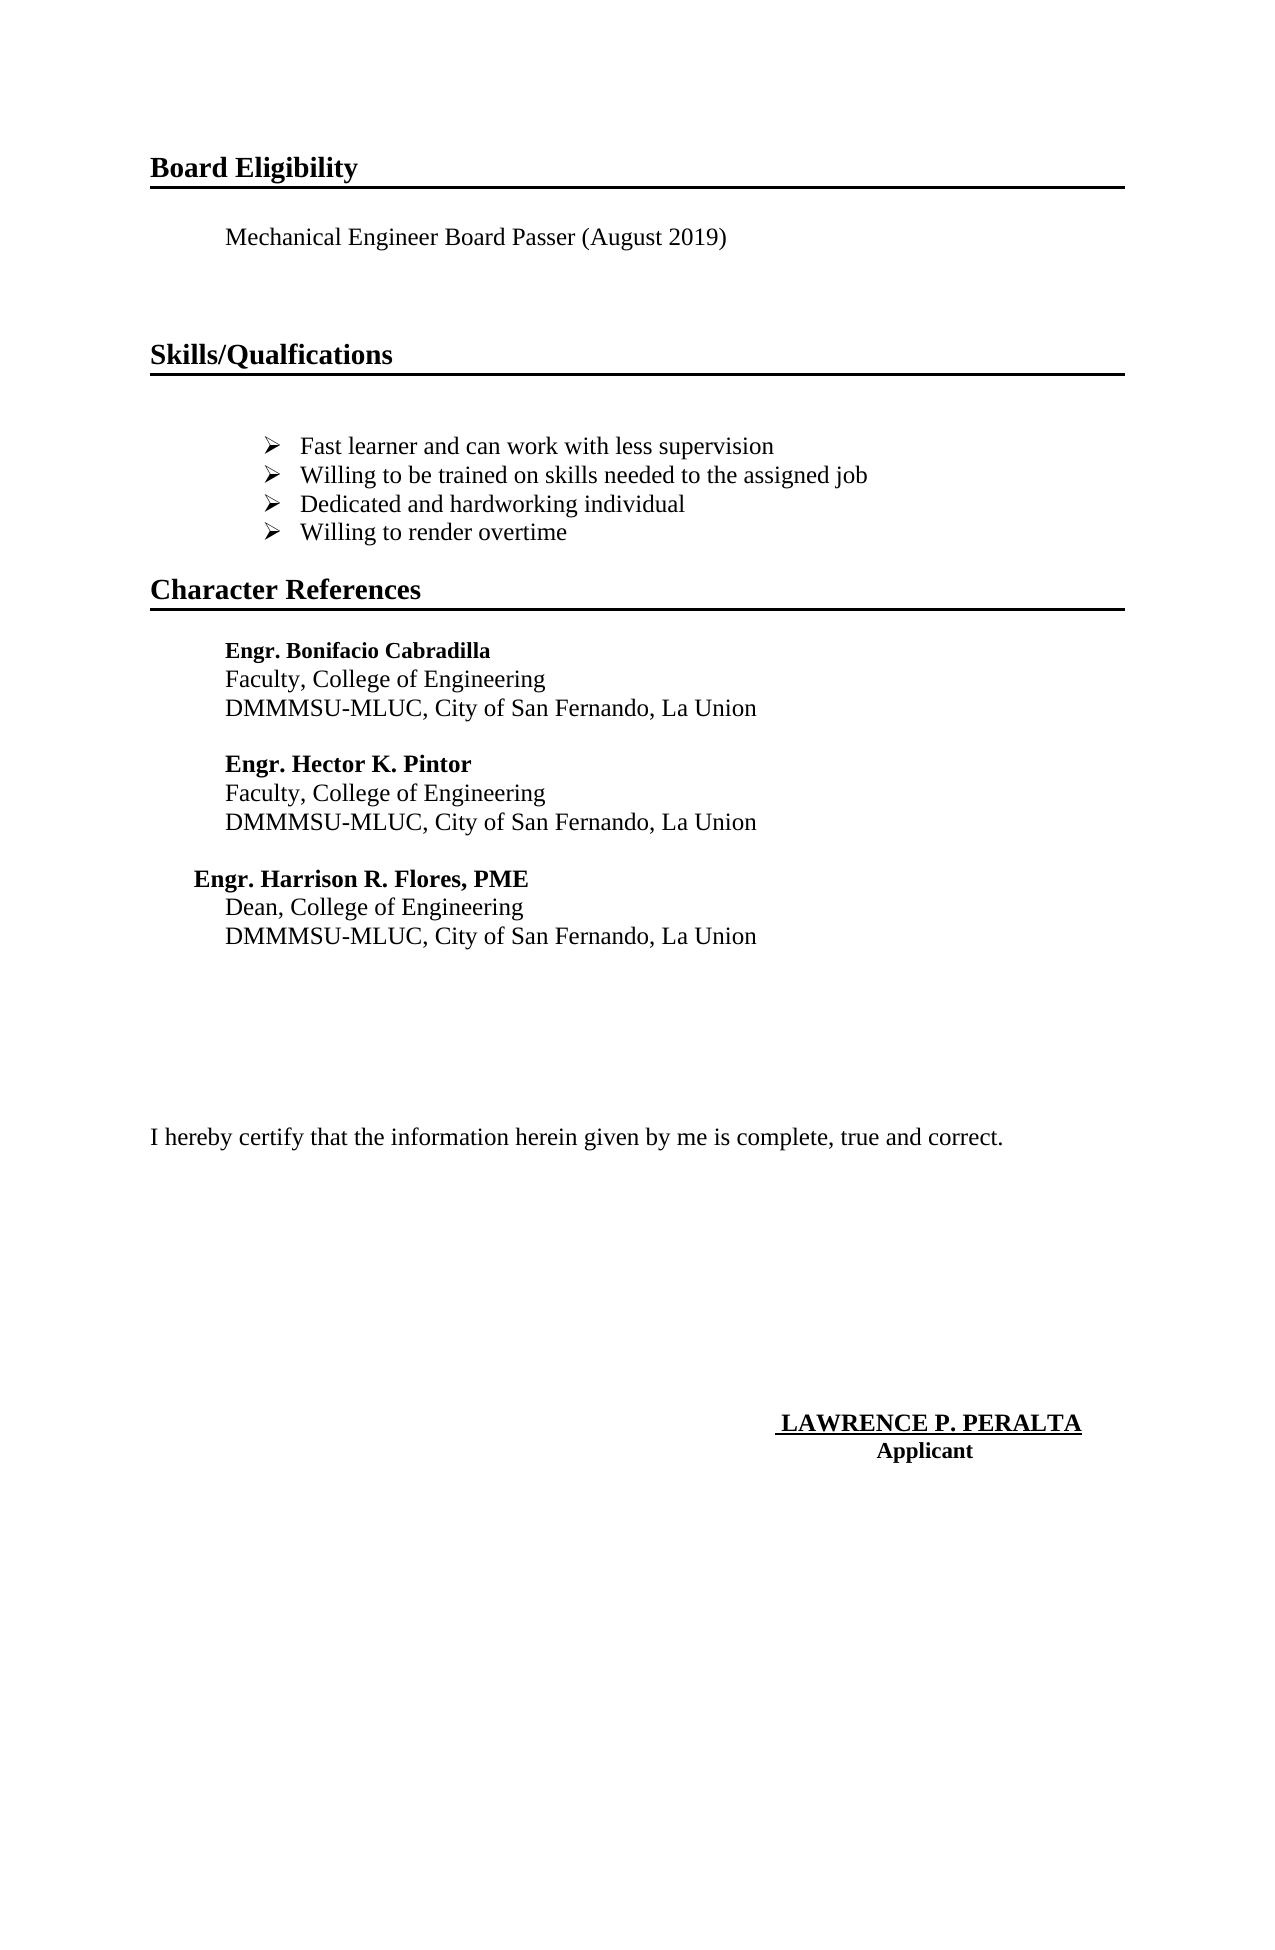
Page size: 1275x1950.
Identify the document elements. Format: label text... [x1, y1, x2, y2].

text Faculty, College of Engineering [150, 778, 1125, 807]
text Applicant [150, 1437, 1125, 1464]
list Dedicated and hardworking individual [262, 489, 1125, 517]
text Engr. Harrison R. Flores, PME [150, 864, 1125, 892]
text DMMMSU-MLUC, City of San Fernando, La Union [150, 807, 1125, 836]
text Board Eligibility [150, 150, 1125, 186]
text LAWRENCE P. PERALTA [150, 1408, 1125, 1437]
text DMMMSU-MLUC, City of San Fernando, La Union [150, 693, 1125, 721]
text Dean, College of Engineering [150, 892, 1125, 921]
text Engr. Hector K. Pintor [150, 749, 1125, 778]
text Engr. Bonifacio Cabradilla [150, 638, 1125, 664]
text Character References [150, 572, 1125, 608]
text Faculty, College of Engineering [150, 664, 1125, 693]
list Willing to be trained on skills needed to the assigned job [262, 460, 1125, 489]
text Mechanical Engineer Board Passer (August 2019) [150, 222, 1125, 251]
text Skills/Qualfications [150, 337, 1125, 373]
list Willing to render overtime [262, 517, 1125, 546]
text DMMMSU-MLUC, City of San Fernando, La Union [150, 921, 1125, 950]
text I hereby certify that the information herein given by me is complete, true and correct. [150, 1122, 1125, 1151]
list Fast learner and can work with less supervision [262, 431, 1125, 460]
